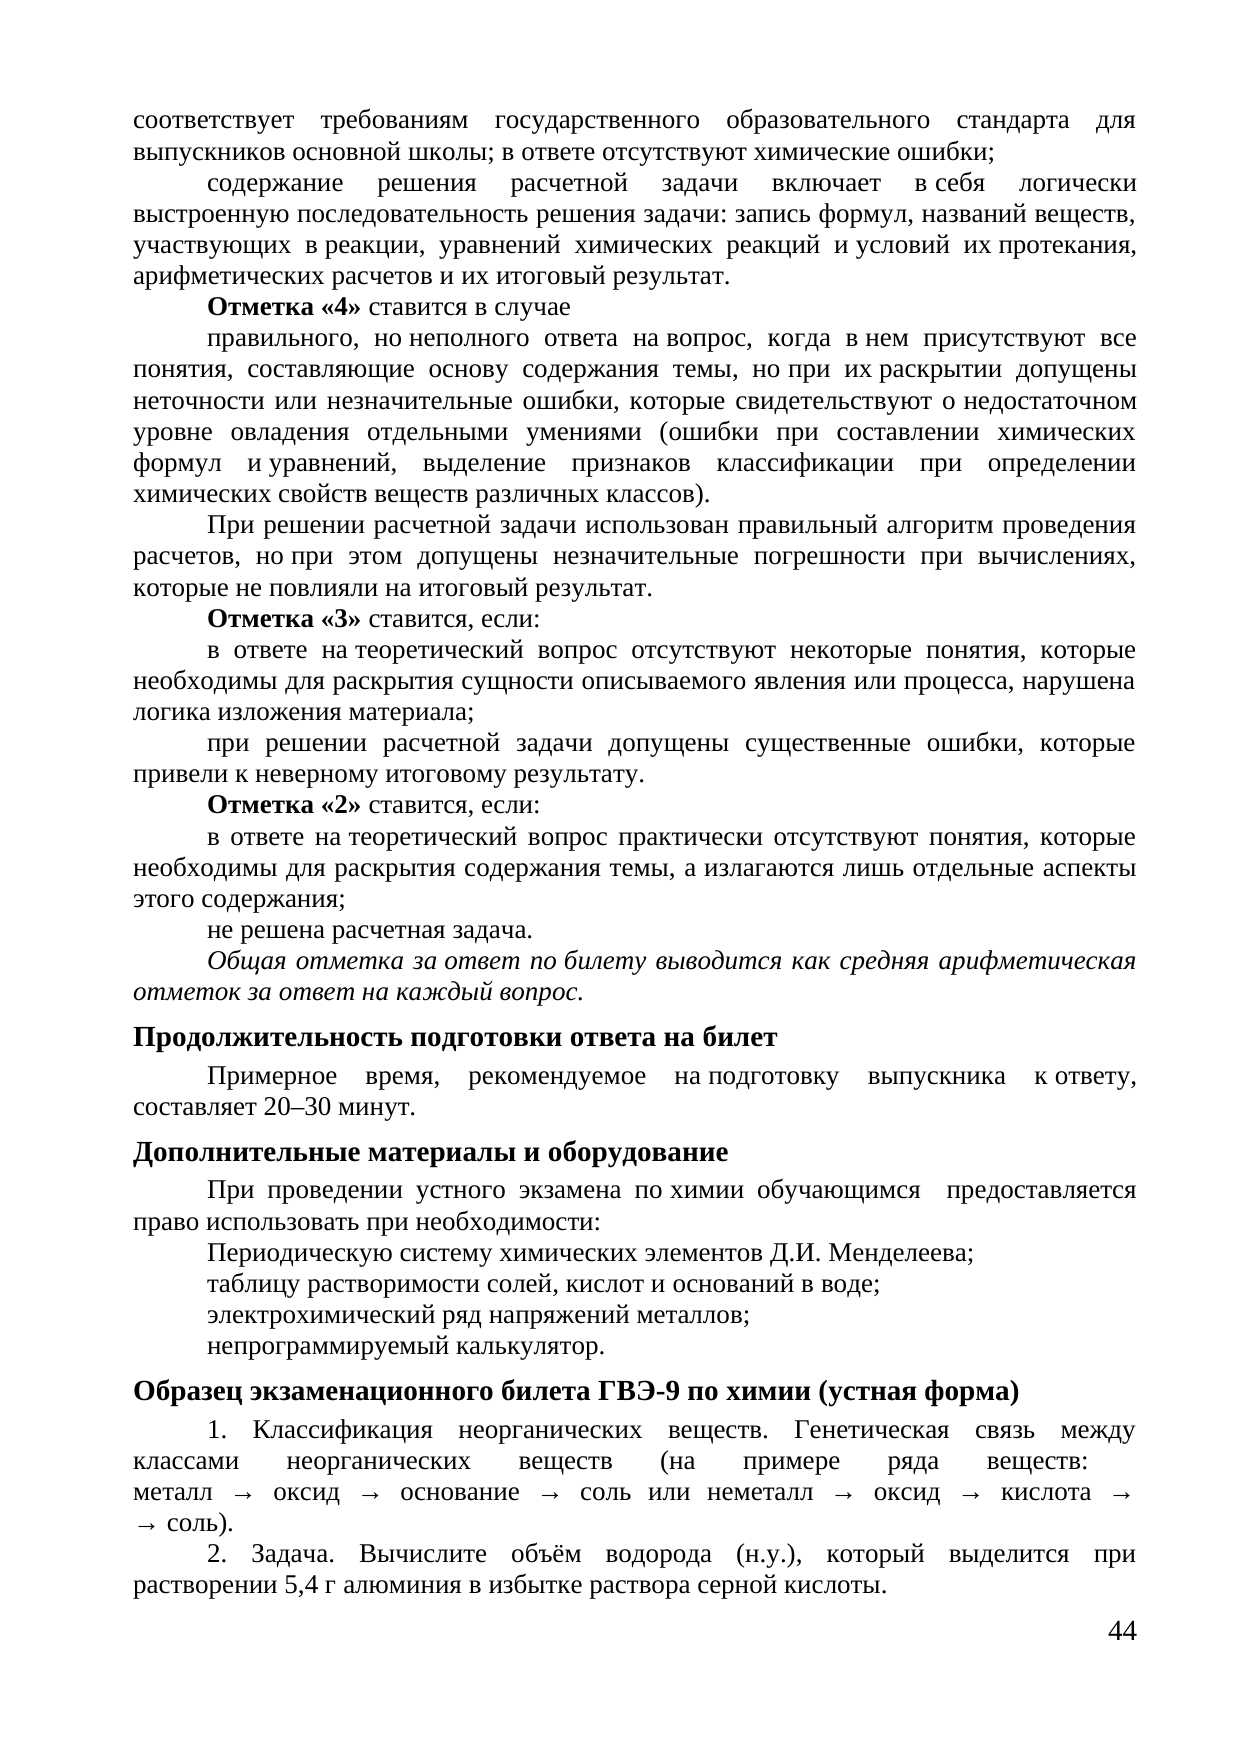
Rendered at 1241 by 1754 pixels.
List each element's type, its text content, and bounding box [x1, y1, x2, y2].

text Периодическую систему химических элементов Д.И. Менделеева; [133, 1236, 1137, 1267]
text в ответе на теоретический вопрос практически отсутствуют понятия, которые необходимы для раскрытия содержания темы, а излагаются лишь отдельные аспекты этого содержания; [133, 820, 1137, 913]
text Примерное время, рекомендуемое на подготовку выпускника к ответу, составляет 20–30 минут. [133, 1059, 1137, 1121]
text содержание решения расчетной задачи включает в себя логически выстроенную последовательность решения задачи: запись формул, названий веществ, участвующих в реакции, уравнений химических реакций и условий их протекания, арифметических расчетов и их итоговый результат. [133, 166, 1137, 290]
text непрограммируемый калькулятор. [133, 1329, 1137, 1360]
text Отметка «2» ставится, если: [133, 789, 1137, 820]
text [133, 103, 1137, 166]
text При решении расчетной задачи использован правильный алгоритм проведения расчетов, но при этом допущены незначительные погрешности при вычислениях, которые не повлияли на итоговый результат. [133, 508, 1137, 602]
list При проведении устного экзамена по химии обучающимся предоставляется право использовать при необходимости: [133, 1173, 1137, 1236]
subtitle Продолжительность подготовки ответа на билет [133, 1019, 1137, 1053]
text Отметка «3» ставится, если: [133, 602, 1137, 633]
text электрохимический ряд напряжений металлов; [133, 1298, 1137, 1329]
text 2. Задача. Вычислите объём водорода (н.у.), который выделится при растворении 5,4 г алюминия в избытке раствора серной кислоты. [133, 1537, 1137, 1599]
text не решена расчетная задача. [133, 913, 1137, 944]
subtitle Дополнительные материалы и оборудование [133, 1134, 1137, 1167]
text при решении расчетной задачи допущены существенные ошибки, которые привели к неверному итоговому результату. [133, 726, 1137, 789]
text правильного, но неполного ответа на вопрос, когда в нем присутствуют все понятия, составляющие основу содержания темы, но при их раскрытии допущены неточности или незначительные ошибки, которые свидетельствуют о недостаточном уровне овладения отдельными умениями (ошибки при составлении химических формул и уравнений, выделение признаков классификации при определении химических свойств веществ различных классов). [133, 321, 1137, 508]
subtitle Образец экзаменационного билета ГВЭ-9 по химии (устная форма) [133, 1373, 1137, 1406]
text таблицу растворимости солей, кислот и оснований в воде; [133, 1267, 1137, 1298]
text 1. Классификация неорганических веществ. Генетическая связь между классами неорганических веществ (на примере ряда веществ: металл → оксид → основание → соль или неметалл → оксид → кислота → → соль). [133, 1413, 1137, 1537]
text Общая отметка за ответ по билету выводится как средняя арифметическая отметок за ответ на каждый вопрос. [133, 944, 1137, 1007]
text Отметка «4» ставится в случае [133, 290, 1137, 321]
text в ответе на теоретический вопрос отсутствуют некоторые понятия, которые необходимы для раскрытия сущности описываемого явления или процесса, нарушена логика изложения материала; [133, 633, 1137, 726]
